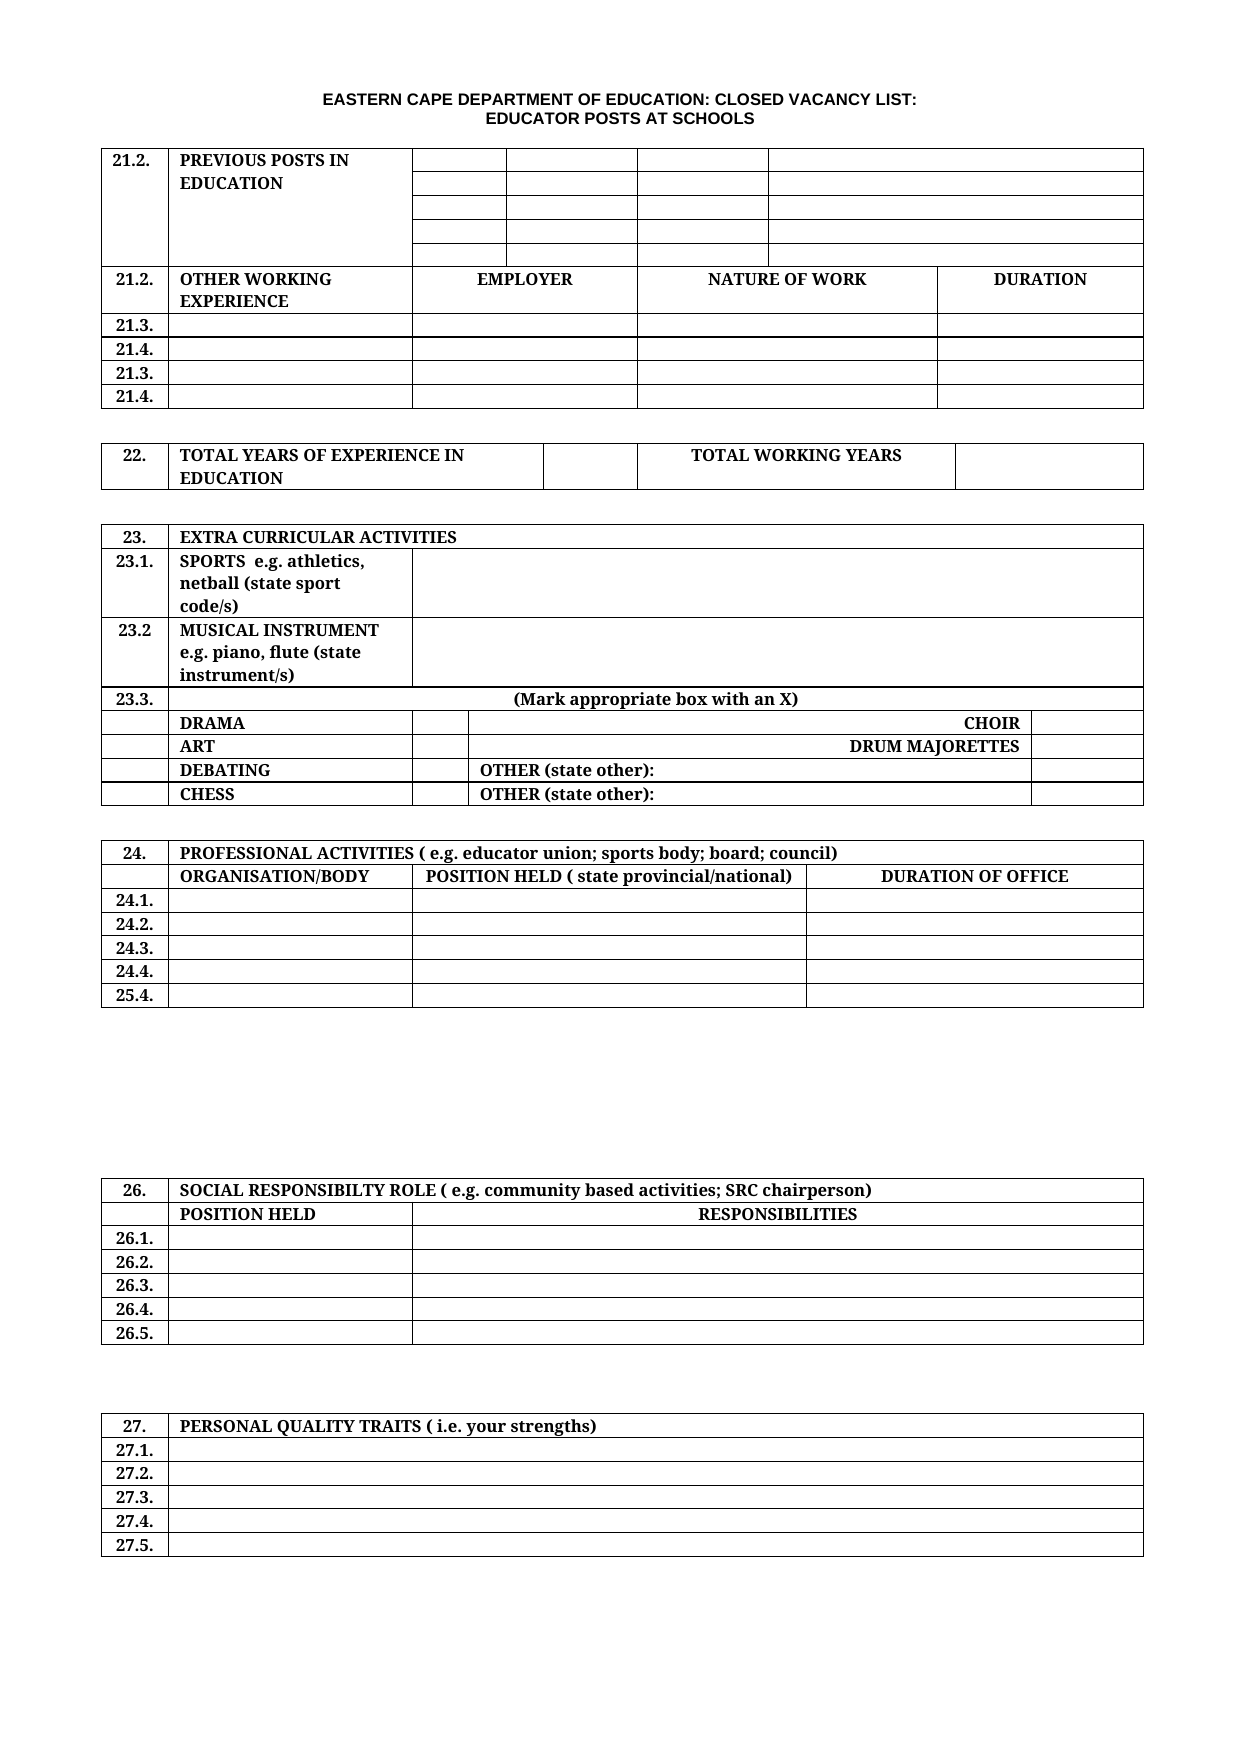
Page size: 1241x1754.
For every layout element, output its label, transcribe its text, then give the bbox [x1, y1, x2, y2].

table_cell [1032, 735, 1143, 758]
table_cell [169, 936, 412, 959]
table_cell [169, 1509, 1143, 1532]
table_cell SPORTS e.g. athletics, netball (state sport code/s) [169, 549, 412, 617]
table_cell [102, 711, 168, 734]
table_cell [169, 913, 412, 935]
table_cell [413, 936, 806, 959]
table_cell ORGANISATION/BODY [169, 865, 412, 888]
table_cell [413, 759, 468, 781]
table_cell [169, 1226, 412, 1249]
table_cell [938, 338, 1143, 360]
table_cell [169, 1533, 1143, 1556]
table_cell [769, 172, 1143, 195]
table_cell [638, 314, 937, 336]
table_cell 21.2. [102, 149, 168, 266]
table_cell [413, 618, 1143, 686]
table_cell [769, 149, 1143, 171]
table_cell [807, 960, 1143, 983]
table_cell 27.5. [102, 1533, 168, 1556]
table_header 27. [102, 1414, 168, 1437]
table_header 22. [102, 444, 168, 489]
table_cell [102, 1203, 168, 1225]
table_cell [413, 889, 806, 912]
table_cell 25.4. [102, 984, 168, 1007]
table_cell [413, 1274, 1143, 1297]
table_cell 21.3. [102, 314, 168, 336]
table_cell [769, 220, 1143, 242]
table_cell 21.3. [102, 361, 168, 384]
table_cell [413, 1321, 1143, 1344]
table_cell [413, 549, 1143, 617]
table_cell [413, 1250, 1143, 1273]
table_cell [413, 338, 637, 360]
table_cell [102, 783, 168, 805]
table_cell [507, 196, 637, 219]
table_cell [638, 196, 768, 219]
table_header SOCIAL RESPONSIBILTY ROLE ( e.g. community based activities; SRC chairperson) [169, 1179, 1143, 1202]
table_cell RESPONSIBILITIES [413, 1203, 1143, 1225]
table_cell [1032, 759, 1143, 781]
table_cell [169, 385, 412, 408]
table_cell PREVIOUS POSTS IN EDUCATION [169, 149, 412, 266]
table_cell [102, 735, 168, 758]
table_cell OTHER (state other): [469, 783, 1031, 805]
table_cell DRAMA [169, 711, 412, 734]
table_cell [169, 1462, 1143, 1484]
table_cell [413, 711, 468, 734]
table_cell [938, 385, 1143, 408]
table_cell [413, 220, 506, 242]
table_cell [769, 244, 1143, 266]
table_header PROFESSIONAL ACTIVITIES ( e.g. educator union; sports body; board; council) [169, 841, 1143, 864]
table_cell POSITION HELD ( state provincial/national) [413, 865, 806, 888]
table_cell OTHER WORKING EXPERIENCE [169, 267, 412, 313]
table_cell [169, 889, 412, 912]
table_cell (Mark appropriate box with an X) [169, 688, 1143, 710]
table_cell [638, 244, 768, 266]
table_cell [807, 936, 1143, 959]
table_header 23. [102, 525, 168, 548]
table_cell 26.5. [102, 1321, 168, 1344]
table_cell [638, 361, 937, 384]
table_header [956, 444, 1143, 489]
table_cell [413, 196, 506, 219]
table_cell [169, 1298, 412, 1320]
table_cell [638, 385, 937, 408]
table_cell [413, 385, 637, 408]
table_cell [169, 1486, 1143, 1508]
table_cell [769, 196, 1143, 219]
table_cell [507, 149, 637, 171]
table_cell DURATION OF OFFICE [807, 865, 1143, 888]
table_cell [413, 244, 506, 266]
table_cell POSITION HELD [169, 1203, 412, 1225]
table_cell 26.4. [102, 1298, 168, 1320]
table_cell CHOIR [469, 711, 1031, 734]
table_cell [413, 149, 506, 171]
table_cell 27.1. [102, 1438, 168, 1461]
table_cell [169, 1438, 1143, 1461]
table_cell [638, 149, 768, 171]
table_cell [102, 759, 168, 781]
table_cell [1032, 711, 1143, 734]
table_cell [507, 244, 637, 266]
table_header PERSONAL QUALITY TRAITS ( i.e. your strengths) [169, 1414, 1143, 1437]
table_cell [169, 314, 412, 336]
table_cell [413, 913, 806, 935]
table_cell 23.1. [102, 549, 168, 617]
table_cell 24.3. [102, 936, 168, 959]
table_cell CHESS [169, 783, 412, 805]
table_cell 27.3. [102, 1486, 168, 1508]
table_cell ART [169, 735, 412, 758]
table_cell [413, 361, 637, 384]
table_header 24. [102, 841, 168, 864]
table_cell OTHER (state other): [469, 759, 1031, 781]
table_cell 21.2. [102, 267, 168, 313]
table_cell [507, 220, 637, 242]
table_cell [169, 1321, 412, 1344]
table_cell [169, 361, 412, 384]
table_cell DRUM MAJORETTES [469, 735, 1031, 758]
table_cell 26.2. [102, 1250, 168, 1273]
table_cell [169, 338, 412, 360]
table_cell [938, 314, 1143, 336]
table_cell [169, 1250, 412, 1273]
table_cell [413, 960, 806, 983]
table_cell [638, 338, 937, 360]
table_cell [507, 172, 637, 195]
table_cell [807, 984, 1143, 1007]
table_cell [413, 1298, 1143, 1320]
table_cell [638, 172, 768, 195]
table_cell EMPLOYER [413, 267, 637, 313]
table_cell 21.4. [102, 338, 168, 360]
table_cell [413, 735, 468, 758]
table_cell 23.2 [102, 618, 168, 686]
table_cell [413, 783, 468, 805]
table_cell [807, 889, 1143, 912]
table_cell [169, 1274, 412, 1297]
table_cell [413, 984, 806, 1007]
table_cell 24.1. [102, 889, 168, 912]
table_cell MUSICAL INSTRUMENT e.g. piano, flute (state instrument/s) [169, 618, 412, 686]
table_cell 24.4. [102, 960, 168, 983]
table_cell [413, 1226, 1143, 1249]
table_cell [102, 865, 168, 888]
table_header [544, 444, 637, 489]
table_cell 27.4. [102, 1509, 168, 1532]
table_cell NATURE OF WORK [638, 267, 937, 313]
table_cell 26.3. [102, 1274, 168, 1297]
table_cell [938, 361, 1143, 384]
table_header EXTRA CURRICULAR ACTIVITIES [169, 525, 1143, 548]
table_cell [169, 984, 412, 1007]
table_cell [169, 960, 412, 983]
table_header 26. [102, 1179, 168, 1202]
table_cell DURATION [938, 267, 1143, 313]
table_cell 24.2. [102, 913, 168, 935]
table_cell [638, 220, 768, 242]
table_cell [1032, 783, 1143, 805]
table_header TOTAL WORKING YEARS [638, 444, 955, 489]
table_cell [413, 172, 506, 195]
table_cell 26.1. [102, 1226, 168, 1249]
table_cell 27.2. [102, 1462, 168, 1484]
table_cell [807, 913, 1143, 935]
table_cell [413, 314, 637, 336]
table_header TOTAL YEARS OF EXPERIENCE IN EDUCATION [169, 444, 543, 489]
table_cell DEBATING [169, 759, 412, 781]
table_cell 21.4. [102, 385, 168, 408]
table_cell 23.3. [102, 688, 168, 710]
